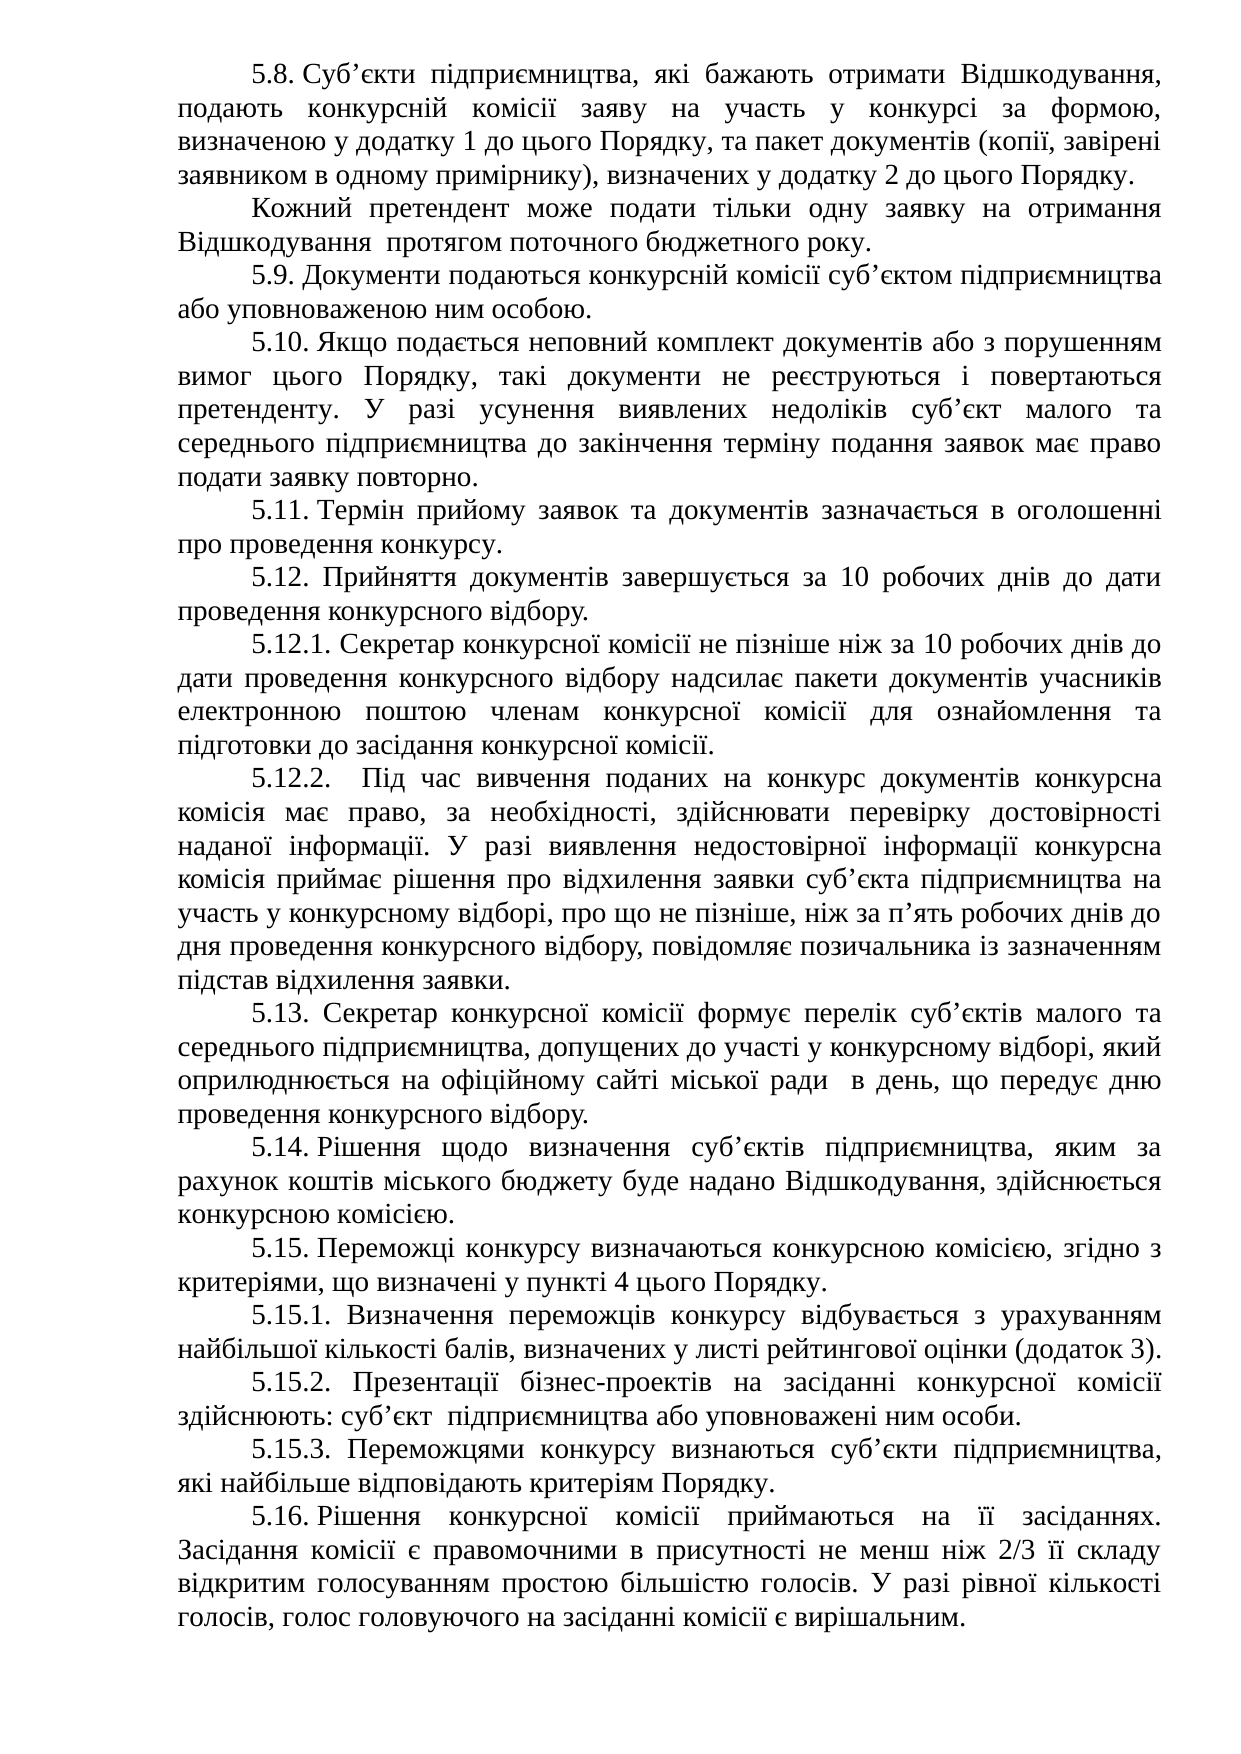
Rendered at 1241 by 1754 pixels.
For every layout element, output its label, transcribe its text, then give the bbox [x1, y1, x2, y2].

text 5.16. Рішення конкурсної комісії приймаються на її засіданнях. Засідання комісії є правомочними в присутності не менш ніж 2/3 її складу відкритим голосуванням простою більшістю голосів. У разі рівної кількості голосів, голос головуючого на засіданні комісії є вирішальним. [177, 1498, 1162, 1633]
text 5.12.1. Секретар конкурсної комісії не пізніше ніж за 10 робочих днів до дати проведення конкурсного відбору надсилає пакети документів учасників електронною поштою членам конкурсної комісії для ознайомлення та підготовки до засідання конкурсної комісії. [177, 626, 1162, 761]
text Кожний претендент може подати тільки одну заявку на отримання Відшкодування протягом поточного бюджетного року. [177, 190, 1162, 257]
text 5.12.2. Під час вивчення поданих на конкурс документів конкурсна комісія має право, за необхідності, здійснювати перевірку достовірності наданої інформації. У разі виявлення недостовірної інформації конкурсна комісія приймає рішення про відхилення заявки суб’єкта підприємництва на участь у конкурсному відборі, про що не пізніше, ніж за п’ять робочих днів до дня проведення конкурсного відбору, повідомляє позичальника із зазначенням підстав відхилення заявки. [177, 761, 1162, 995]
text 5.11. Термін прийому заявок та документів зазначається в оголошенні про проведення конкурсу. [177, 492, 1162, 559]
text 5.8. Суб’єкти підприємництва, які бажають отримати Відшкодування, подають конкурсній комісії заяву на участь у конкурсі за формою, визначеною у додатку 1 до цього Порядку, та пакет документів (копії, завірені заявником в одному примірнику), визначених у додатку 2 до цього Порядку. [177, 56, 1162, 190]
text 5.9. Документи подаються конкурсній комісії суб’єктом підприємництва або уповноваженою ним особою. [177, 257, 1162, 324]
text 5.15.2. Презентації бізнес-проектів на засіданні конкурсної комісії здійснюють: суб’єкт підприємництва або уповноважені ним особи. [177, 1364, 1162, 1431]
text 5.15. Переможці конкурсу визначаються конкурсною комісією, згідно з критеріями, що визначені у пункті 4 цього Порядку. [177, 1230, 1162, 1297]
text 5.13. Секретар конкурсної комісії формує перелік суб’єктів малого та середнього підприємництва, допущених до участі у конкурсному відборі, який оприлюднюється на офіційному сайті міської ради в день, що передує дню проведення конкурсного відбору. [177, 995, 1162, 1129]
text 5.12. Прийняття документів завершується за 10 робочих днів до дати проведення конкурсного відбору. [177, 559, 1162, 626]
text 5.15.3. Переможцями конкурсу визнаються суб’єкти підприємництва, які найбільше відповідають критеріям Порядку. [177, 1431, 1162, 1498]
text 5.14. Рішення щодо визначення суб’єктів підприємництва, яким за рахунок коштів міського бюджету буде надано Відшкодування, здійснюється конкурсною комісією. [177, 1129, 1162, 1230]
text 5.15.1. Визначення переможців конкурсу відбувається з урахуванням найбільшої кількості балів, визначених у листі рейтингової оцінки (додаток 3). [177, 1297, 1162, 1364]
text 5.10. Якщо подається неповний комплект документів або з порушенням вимог цього Порядку, такі документи не реєструються і повертаються претенденту. У разі усунення виявлених недоліків суб’єкт малого та середнього підприємництва до закінчення терміну подання заявок має право подати заявку повторно. [177, 324, 1162, 492]
